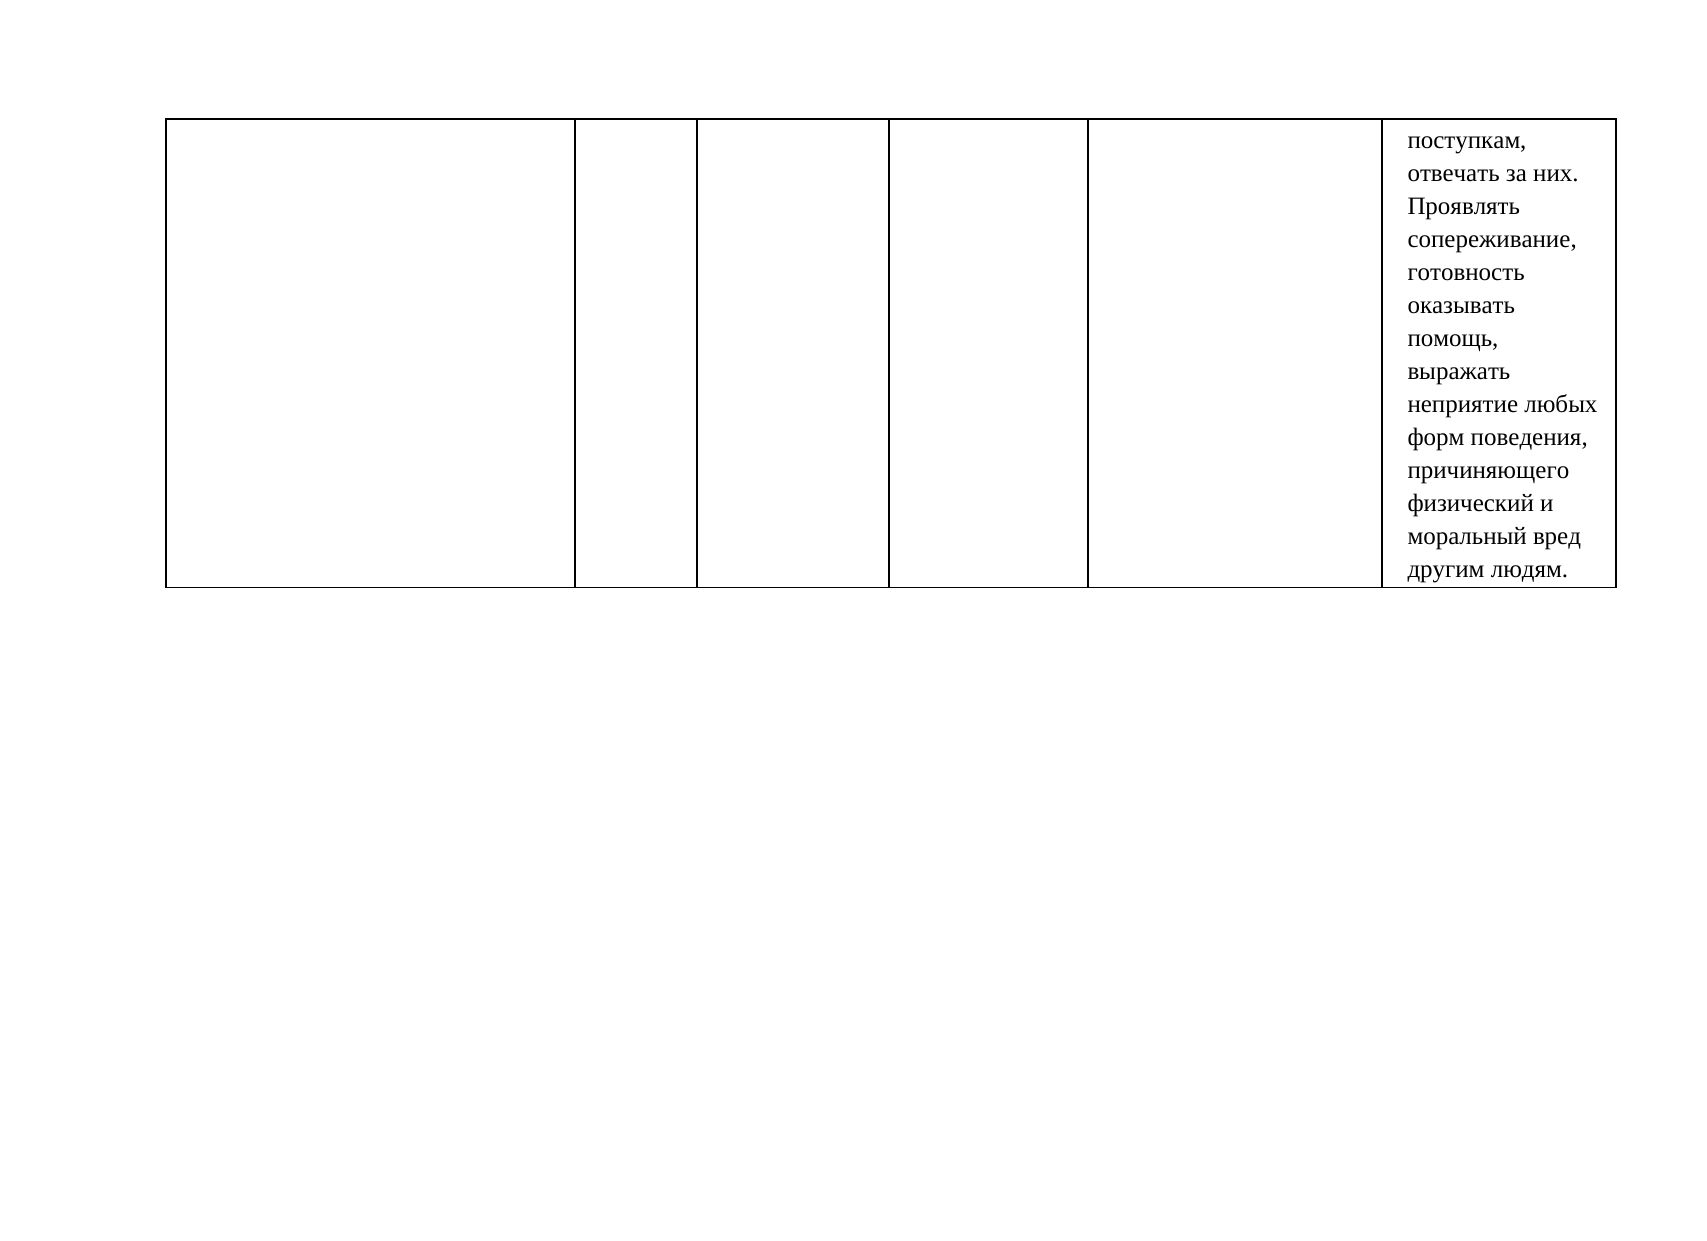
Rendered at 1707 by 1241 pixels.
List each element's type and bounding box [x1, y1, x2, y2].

table_cell [1089, 120, 1381, 587]
table_cell [698, 120, 888, 587]
table_cell [167, 120, 574, 587]
table_cell [576, 120, 696, 587]
table_cell [890, 120, 1087, 587]
